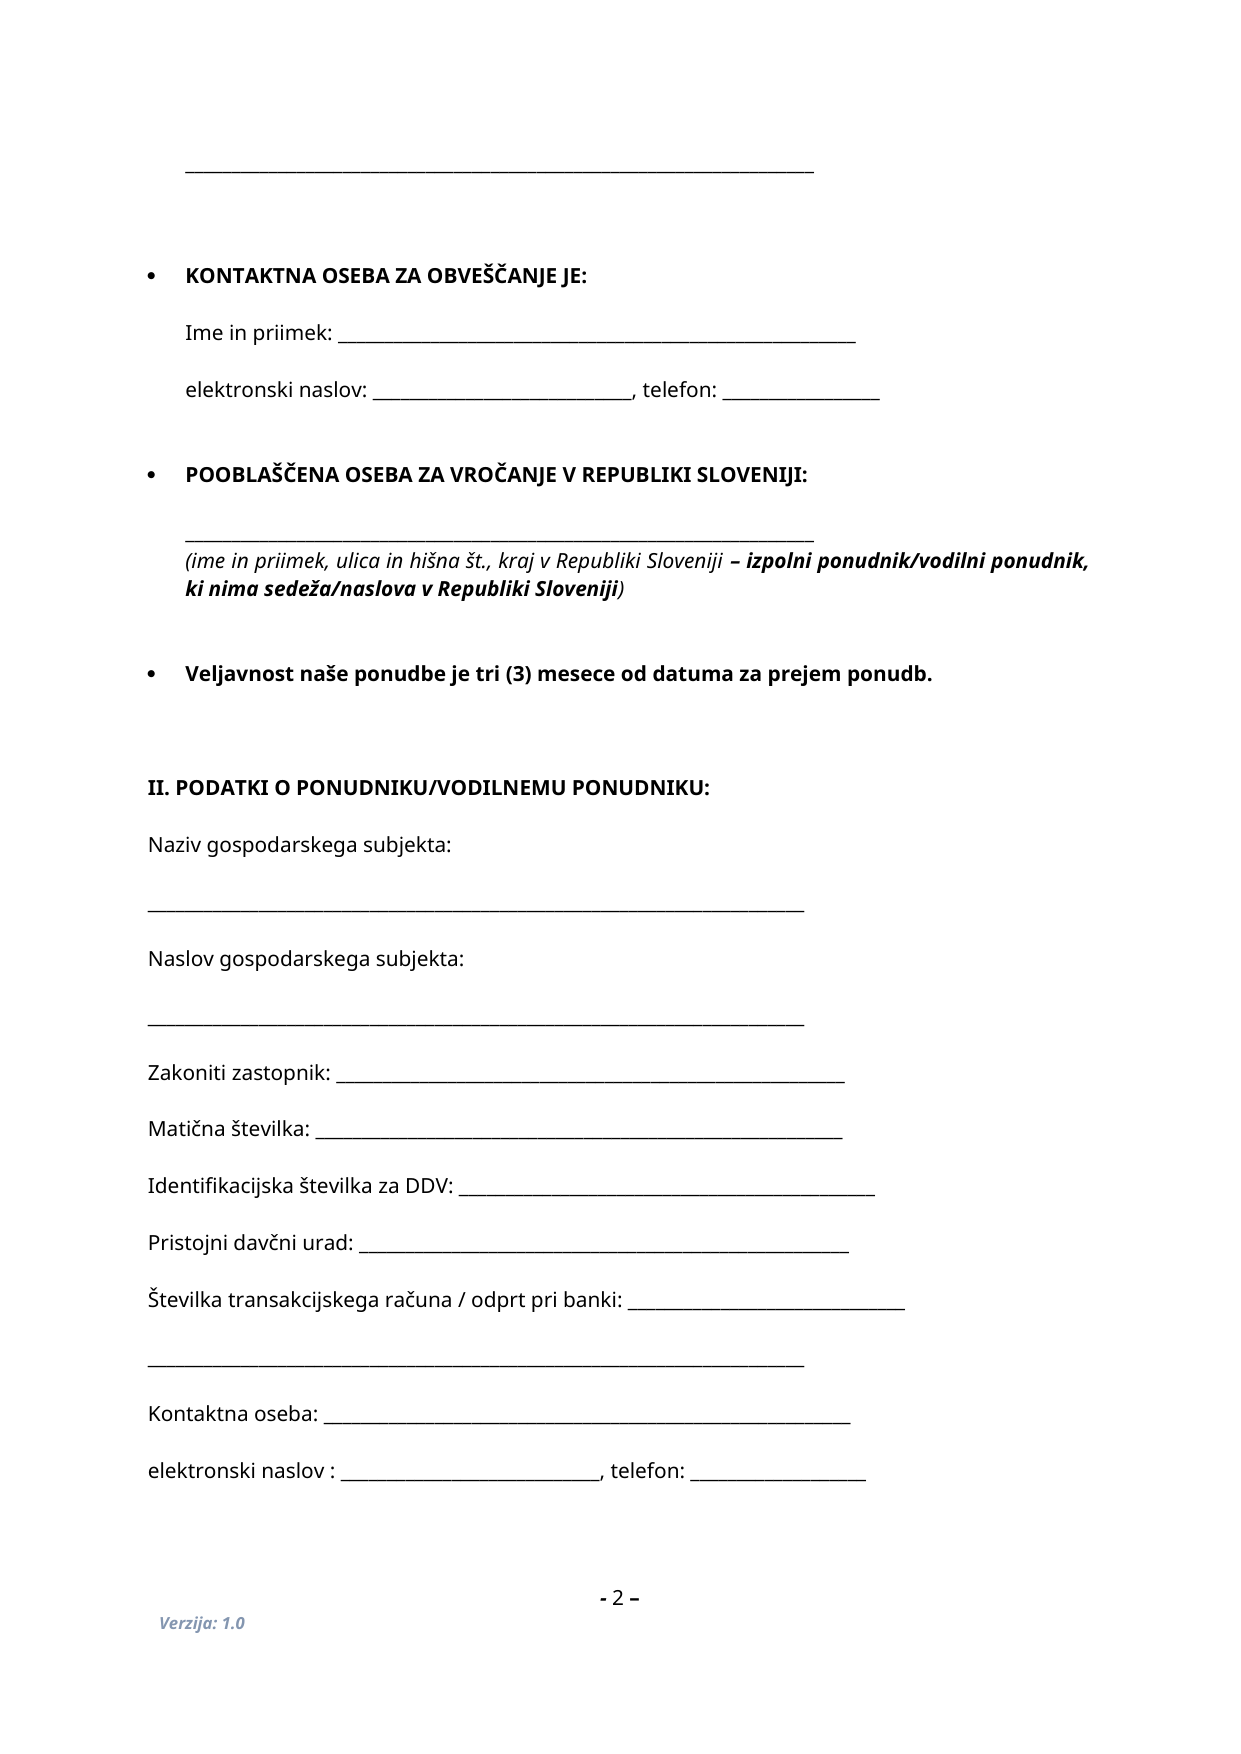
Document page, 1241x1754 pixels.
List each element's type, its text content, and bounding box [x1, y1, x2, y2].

text elektronski naslov: ____________________________, telefon: _________________ [185, 375, 1093, 403]
text Kontaktna oseba: _________________________________________________________ [148, 1399, 1093, 1427]
text _______________________________________________________________________ [148, 1001, 1093, 1029]
text Identifikacijska številka za DDV: _____________________________________________ [148, 1171, 1093, 1200]
text II. PODATKI O PONUDNIKU/VODILNEMU PONUDNIKU: [148, 773, 1093, 802]
text Ime in priimek: ________________________________________________________ [185, 318, 1093, 347]
text ____________________________________________________________________ [185, 148, 1093, 176]
text (ime in priimek, ulica in hišna št., kraj v Republiki Sloveniji – izpolni ponudnik/vodilni ponudnik, ki nima sedeža/naslova v Republiki Sloveniji) [185, 546, 1093, 603]
text ____________________________________________________________________ [185, 517, 1093, 546]
text Naziv gospodarskega subjekta: [148, 830, 1093, 858]
text Zakoniti zastopnik: _______________________________________________________ [148, 1058, 1093, 1086]
list POOBLAŠČENA OSEBA ZA VROČANJE V REPUBLIKI SLOVENIJI: [148, 460, 1093, 489]
text Matična številka: _________________________________________________________ [148, 1114, 1093, 1143]
text elektronski naslov : ____________________________, telefon: ___________________ [148, 1456, 1093, 1484]
text Pristojni davčni urad: _____________________________________________________ [148, 1228, 1093, 1257]
list Veljavnost naše ponudbe je tri (3) mesece od datuma za prejem ponudb. [148, 659, 1093, 688]
list KONTAKTNA OSEBA ZA OBVEŠČANJE JE: [148, 261, 1093, 290]
text _______________________________________________________________________ [148, 887, 1093, 915]
text _______________________________________________________________________ [148, 1342, 1093, 1370]
text Naslov gospodarskega subjekta: [148, 944, 1093, 972]
text Številka transakcijskega računa / odprt pri banki: ______________________________ [148, 1285, 1093, 1313]
